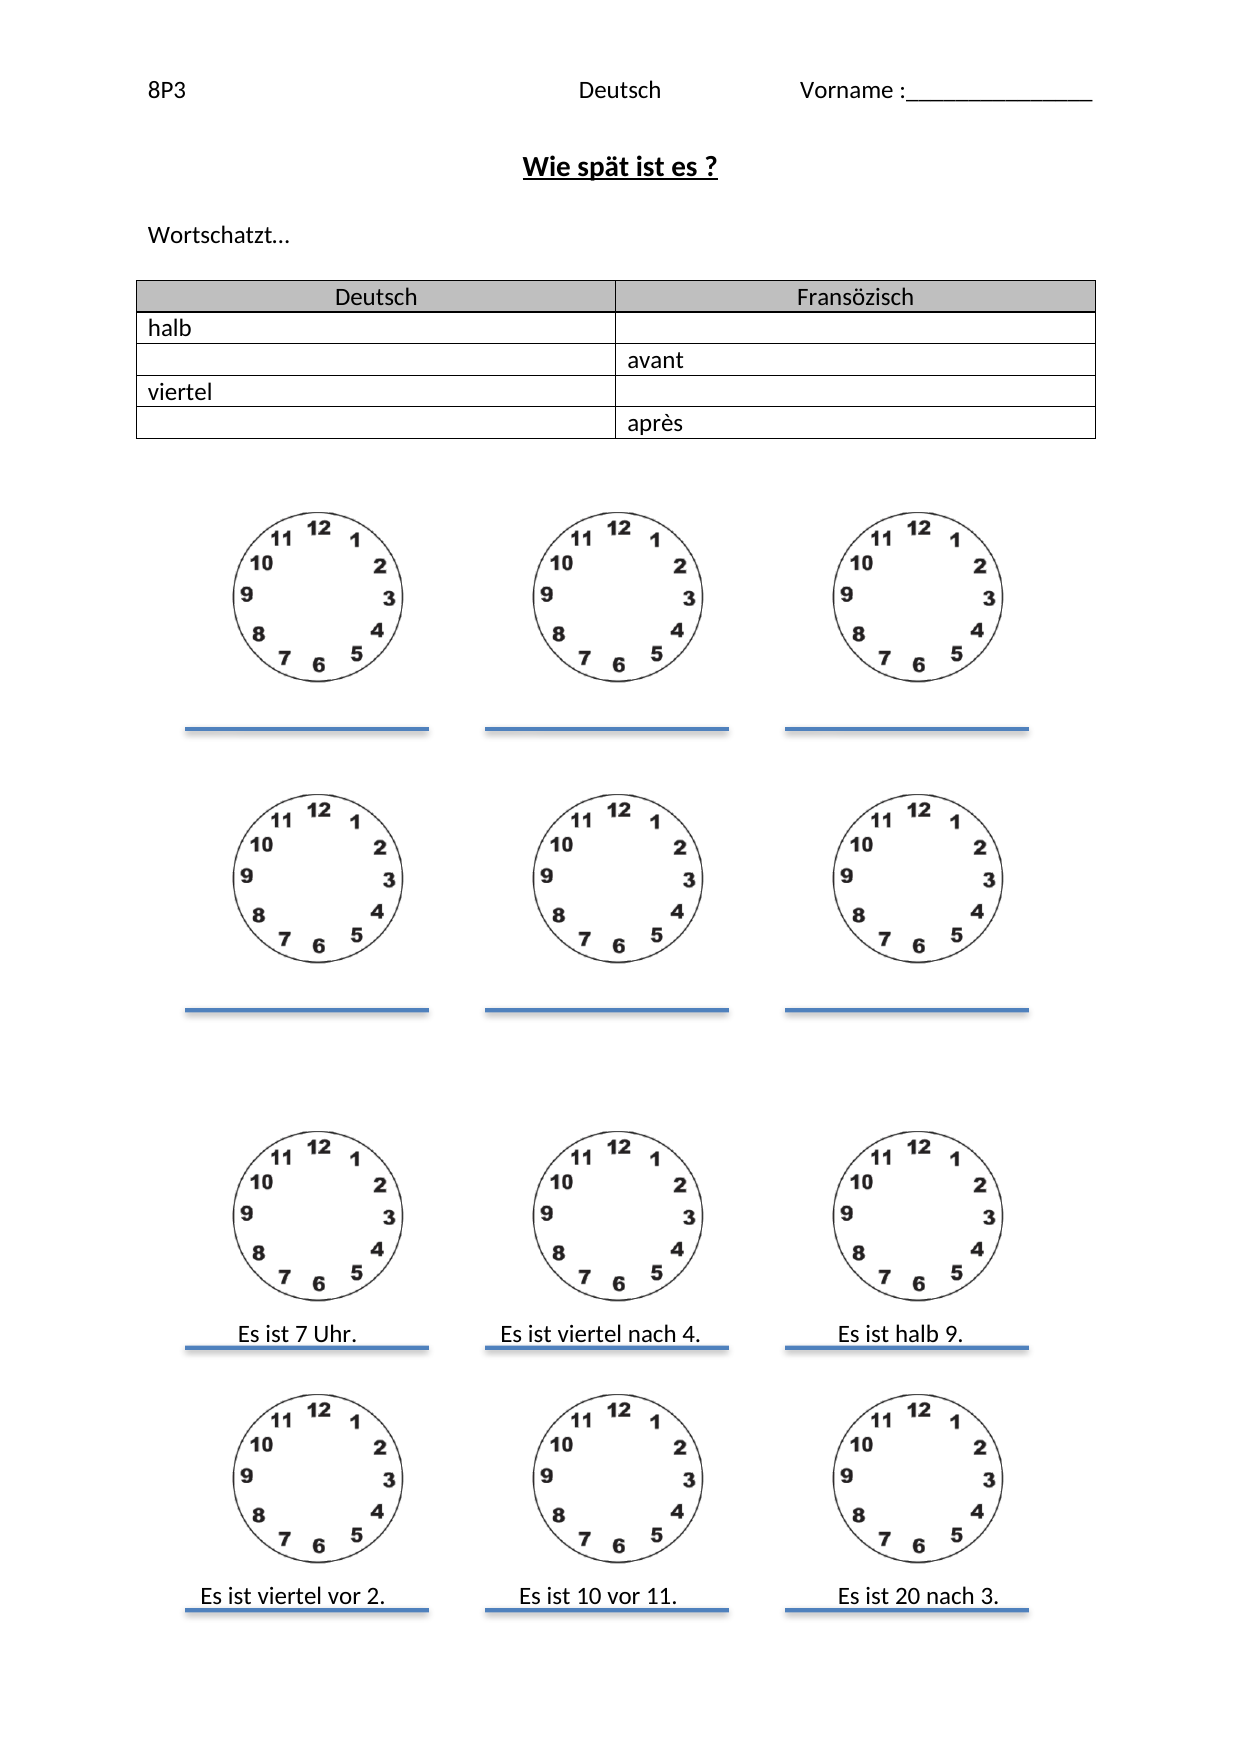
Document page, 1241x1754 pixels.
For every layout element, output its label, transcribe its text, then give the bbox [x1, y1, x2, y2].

table_cell [137, 407, 615, 438]
table_cell [137, 344, 615, 374]
picture [822, 785, 1010, 970]
picture [822, 1122, 1010, 1308]
table_cell viertel [137, 376, 615, 406]
table_cell [616, 313, 1095, 343]
picture [822, 1385, 1010, 1570]
picture [522, 503, 711, 689]
table_cell halb [137, 313, 615, 343]
picture [222, 1385, 411, 1570]
text Wortschatzt… [148, 219, 1093, 249]
picture [522, 785, 711, 970]
picture [222, 503, 411, 689]
text Wie spät ist es ? [148, 148, 1093, 183]
table_header Deutsch [137, 281, 615, 311]
table_header Fransözisch [616, 281, 1095, 311]
picture [222, 785, 411, 970]
picture [822, 503, 1010, 689]
picture [522, 1122, 711, 1308]
table_cell [616, 376, 1095, 406]
table_cell avant [616, 344, 1095, 374]
picture [522, 1385, 711, 1570]
picture [222, 1122, 411, 1308]
table_cell après [616, 407, 1095, 438]
